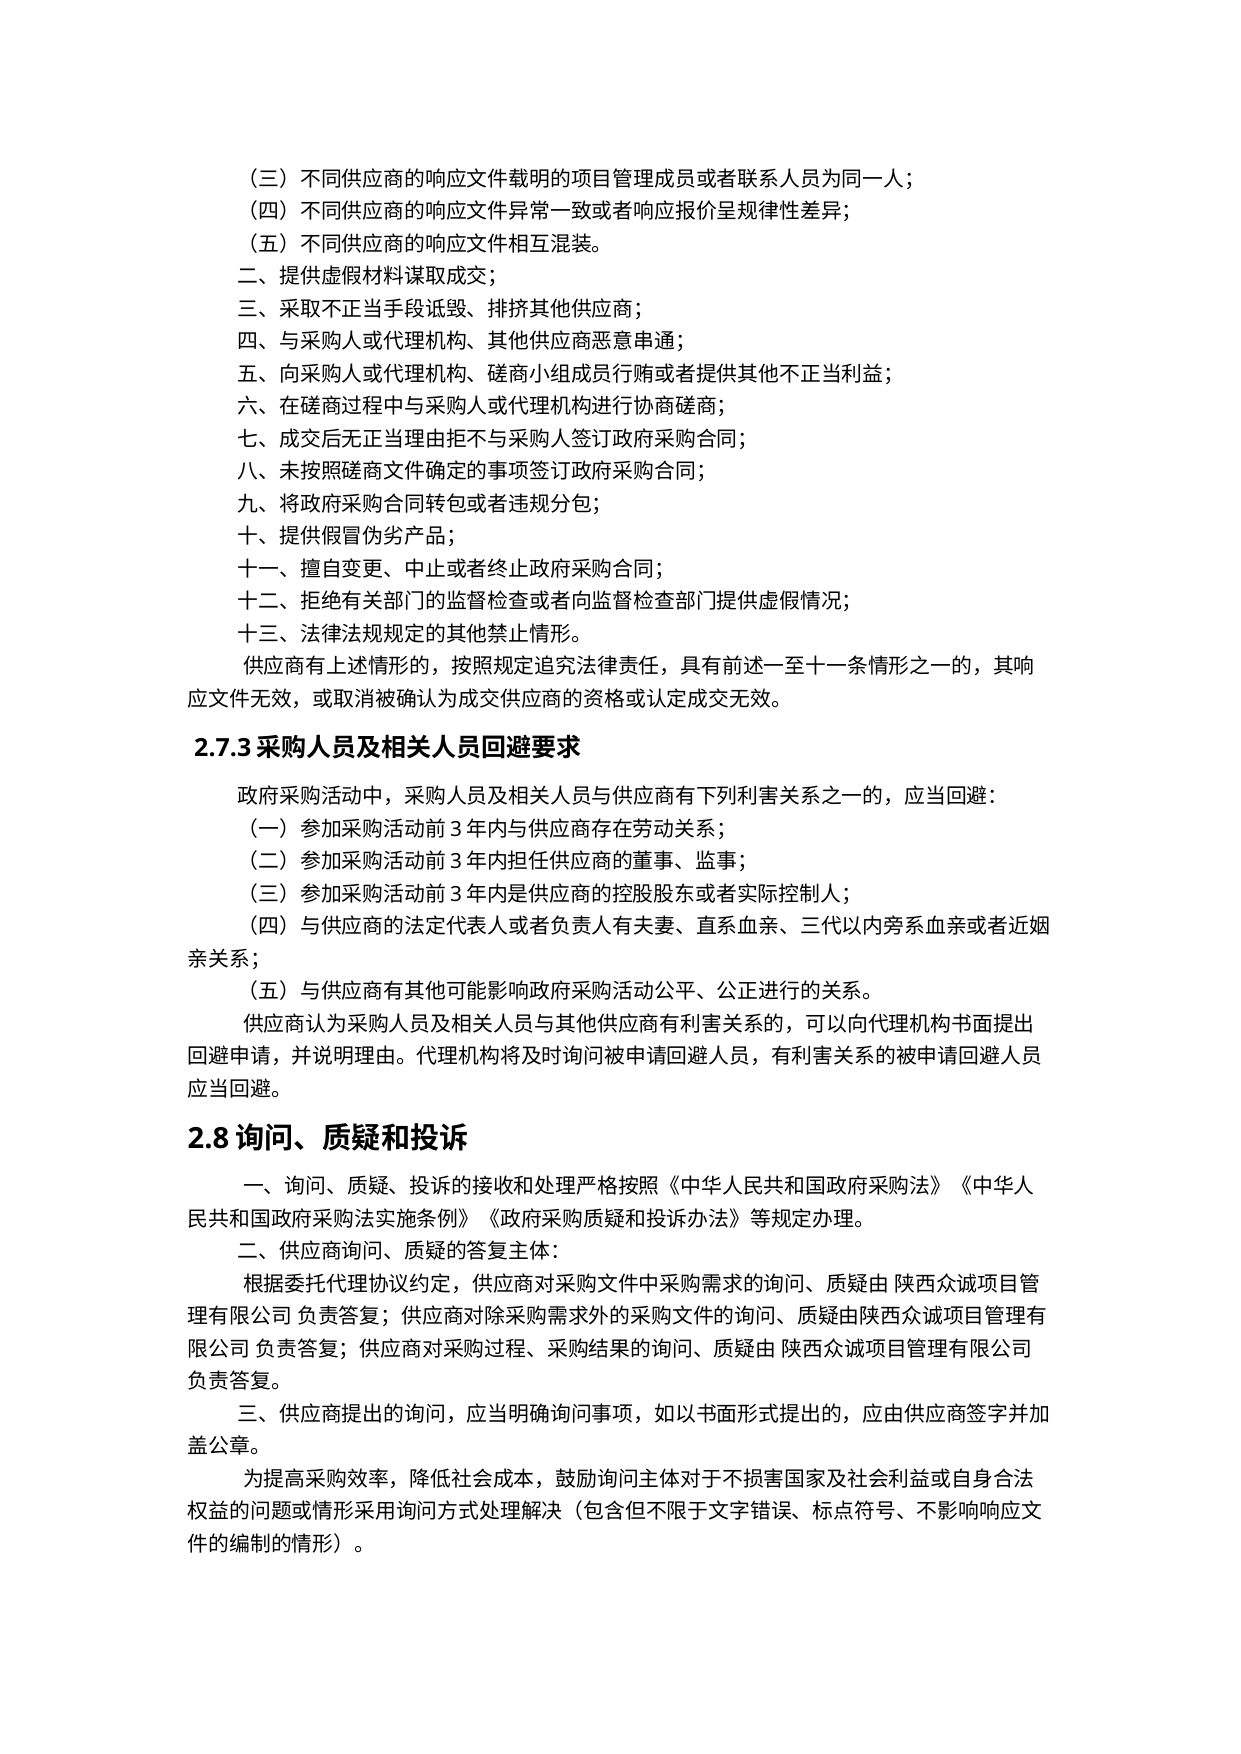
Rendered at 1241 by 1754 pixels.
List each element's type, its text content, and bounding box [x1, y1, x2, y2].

text 2.7.3采购人员及相关人员回避要求 [187, 714, 1053, 779]
text 供应商认为采购人员及相关人员与其他供应商有利害关系的，可以向代理机构书面提出回避申请，并说明理由。代理机构将及时询问被申请回避人员，有利害关系的被申请回避人员应当回避。 [187, 1007, 1053, 1104]
text 四、与采购人或代理机构、其他供应商恶意串通； [187, 324, 1053, 357]
text 八、未按照磋商文件确定的事项签订政府采购合同； [187, 454, 1053, 487]
text 七、成交后无正当理由拒不与采购人签订政府采购合同； [187, 422, 1053, 454]
text 根据委托代理协议约定，供应商对采购文件中采购需求的询问、质疑由 陕西众诚项目管理有限公司 负责答复；供应商对除采购需求外的采购文件的询问、质疑由陕西众诚项目管理有限公司 负责答复；供应商对采购过程、采购结果的询问、质疑由 陕西众诚项目管理有限公司 负责答复。 [187, 1267, 1053, 1397]
text （五）与供应商有其他可能影响政府采购活动公平、公正进行的关系。 [187, 974, 1053, 1007]
text 为提高采购效率，降低社会成本，鼓励询问主体对于不损害国家及社会利益或自身合法权益的问题或情形采用询问方式处理解决（包含但不限于文字错误、标点符号、不影响响应文件的编制的情形）。 [187, 1462, 1053, 1559]
text 供应商有上述情形的，按照规定追究法律责任，具有前述一至十一条情形之一的，其响应文件无效，或取消被确认为成交供应商的资格或认定成交无效。 [187, 649, 1053, 714]
text 九、将政府采购合同转包或者违规分包； [187, 487, 1053, 519]
text 六、在磋商过程中与采购人或代理机构进行协商磋商； [187, 389, 1053, 422]
text （四）不同供应商的响应文件异常一致或者响应报价呈规律性差异； [187, 194, 1053, 227]
text 二、提供虚假材料谋取成交； [187, 259, 1053, 292]
text 二、供应商询问、质疑的答复主体： [187, 1234, 1053, 1267]
text 一、询问、质疑、投诉的接收和处理严格按照《中华人民共和国政府采购法》《中华人民共和国政府采购法实施条例》《政府采购质疑和投诉办法》等规定办理。 [187, 1169, 1053, 1234]
text （五）不同供应商的响应文件相互混装。 [187, 227, 1053, 259]
text （三）参加采购活动前3年内是供应商的控股股东或者实际控制人； [187, 877, 1053, 909]
text 十二、拒绝有关部门的监督检查或者向监督检查部门提供虚假情况； [187, 584, 1053, 617]
text 十一、擅自变更、中止或者终止政府采购合同； [187, 552, 1053, 584]
text （三）不同供应商的响应文件载明的项目管理成员或者联系人员为同一人； [187, 162, 1053, 194]
text （二）参加采购活动前3年内担任供应商的董事、监事； [187, 844, 1053, 877]
text 五、向采购人或代理机构、磋商小组成员行贿或者提供其他不正当利益； [187, 357, 1053, 389]
text （四）与供应商的法定代表人或者负责人有夫妻、直系血亲、三代以内旁系血亲或者近姻亲关系； [187, 909, 1053, 974]
text 三、采取不正当手段诋毁、排挤其他供应商； [187, 292, 1053, 324]
text （一）参加采购活动前3年内与供应商存在劳动关系； [187, 812, 1053, 844]
text 2.8询问、质疑和投诉 [187, 1104, 1053, 1169]
text 政府采购活动中，采购人员及相关人员与供应商有下列利害关系之一的，应当回避： [187, 779, 1053, 812]
text 三、供应商提出的询问，应当明确询问事项，如以书面形式提出的，应由供应商签字并加盖公章。 [187, 1397, 1053, 1462]
text 十、提供假冒伪劣产品； [187, 519, 1053, 552]
text 十三、法律法规规定的其他禁止情形。 [187, 617, 1053, 649]
